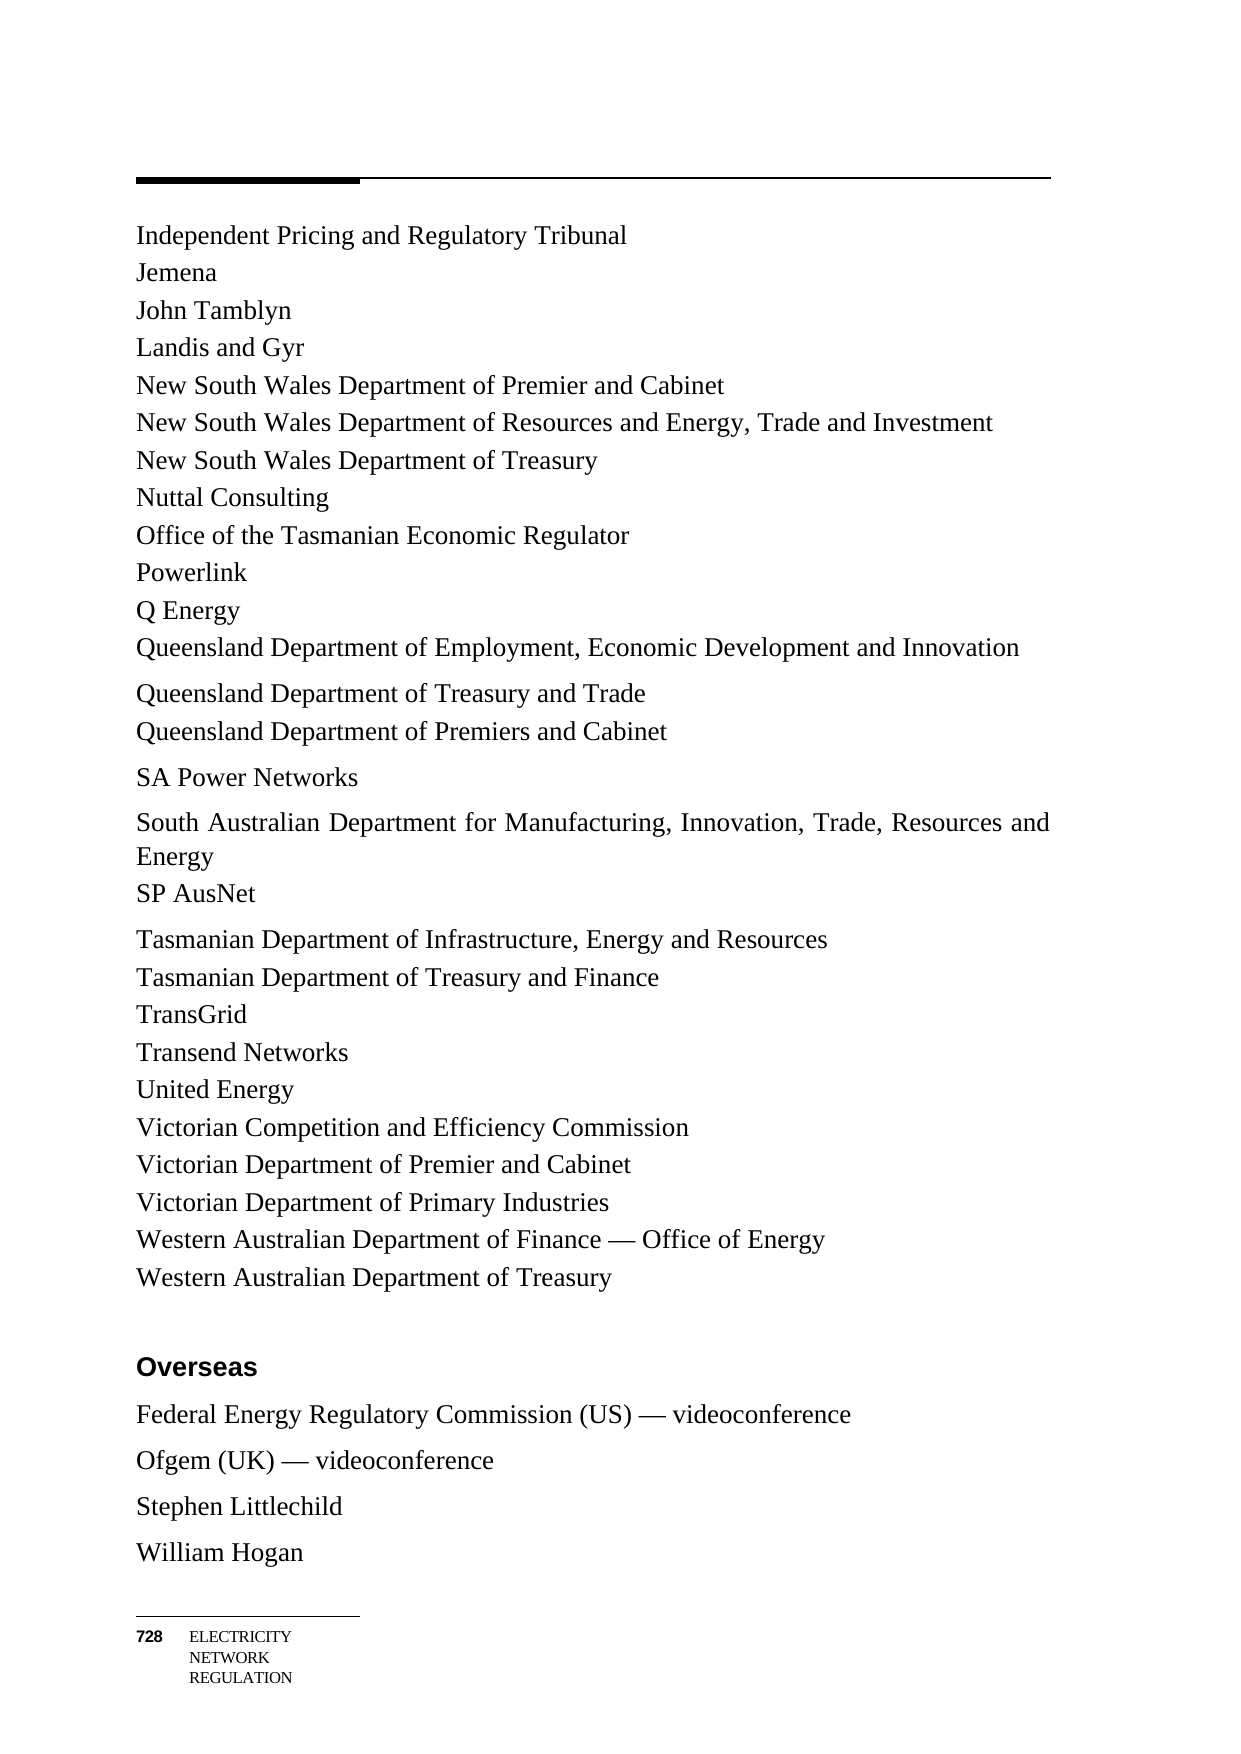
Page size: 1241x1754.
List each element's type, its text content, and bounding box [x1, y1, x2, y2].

text New South Wales Department of Treasury [136, 442, 1051, 475]
text Queensland Department of Employment, Economic Development and Innovation [136, 629, 1051, 663]
text Queensland Department of Premiers and Cabinet [136, 713, 1051, 746]
text New South Wales Department of Resources and Energy, Trade and Investment [136, 404, 1051, 438]
text Independent Pricing and Regulatory Tribunal [136, 217, 1051, 250]
text Q Energy [136, 592, 1051, 625]
text Queensland Department of Treasury and Trade [136, 675, 1051, 708]
text William Hogan [136, 1533, 1051, 1567]
text Transend Networks [136, 1033, 1051, 1067]
text Jemena [136, 254, 1051, 288]
text Nuttal Consulting [136, 479, 1051, 513]
text Victorian Department of Primary Industries [136, 1183, 1051, 1217]
text Victorian Competition and Efficiency Commission [136, 1108, 1051, 1142]
text Tasmanian Department of Treasury and Finance [136, 958, 1051, 992]
text Western Australian Department of Treasury [136, 1258, 1051, 1292]
text SA Power Networks [136, 758, 1051, 792]
text Ofgem (UK) — videoconference [136, 1442, 1051, 1475]
text Tasmanian Department of Infrastructure, Energy and Resources [136, 921, 1051, 954]
text Western Australian Department of Finance — Office of Energy [136, 1221, 1051, 1254]
text Federal Energy Regulatory Commission (US) — videoconference [136, 1396, 1051, 1429]
text John Tamblyn [136, 292, 1051, 325]
text United Energy [136, 1071, 1051, 1104]
text Landis and Gyr [136, 329, 1051, 363]
subtitle Overseas [136, 1350, 1051, 1383]
text TransGrid [136, 996, 1051, 1029]
text Stephen Littlechild [136, 1488, 1051, 1521]
text Office of the Tasmanian Economic Regulator [136, 517, 1051, 550]
text Powerlink [136, 554, 1051, 588]
text New South Wales Department of Premier and Cabinet [136, 367, 1051, 400]
text South Australian Department for Manufacturing, Innovation, Trade, Resources and Energy [136, 804, 1051, 871]
text Victorian Department of Premier and Cabinet [136, 1146, 1051, 1179]
text SP AusNet [136, 875, 1051, 908]
